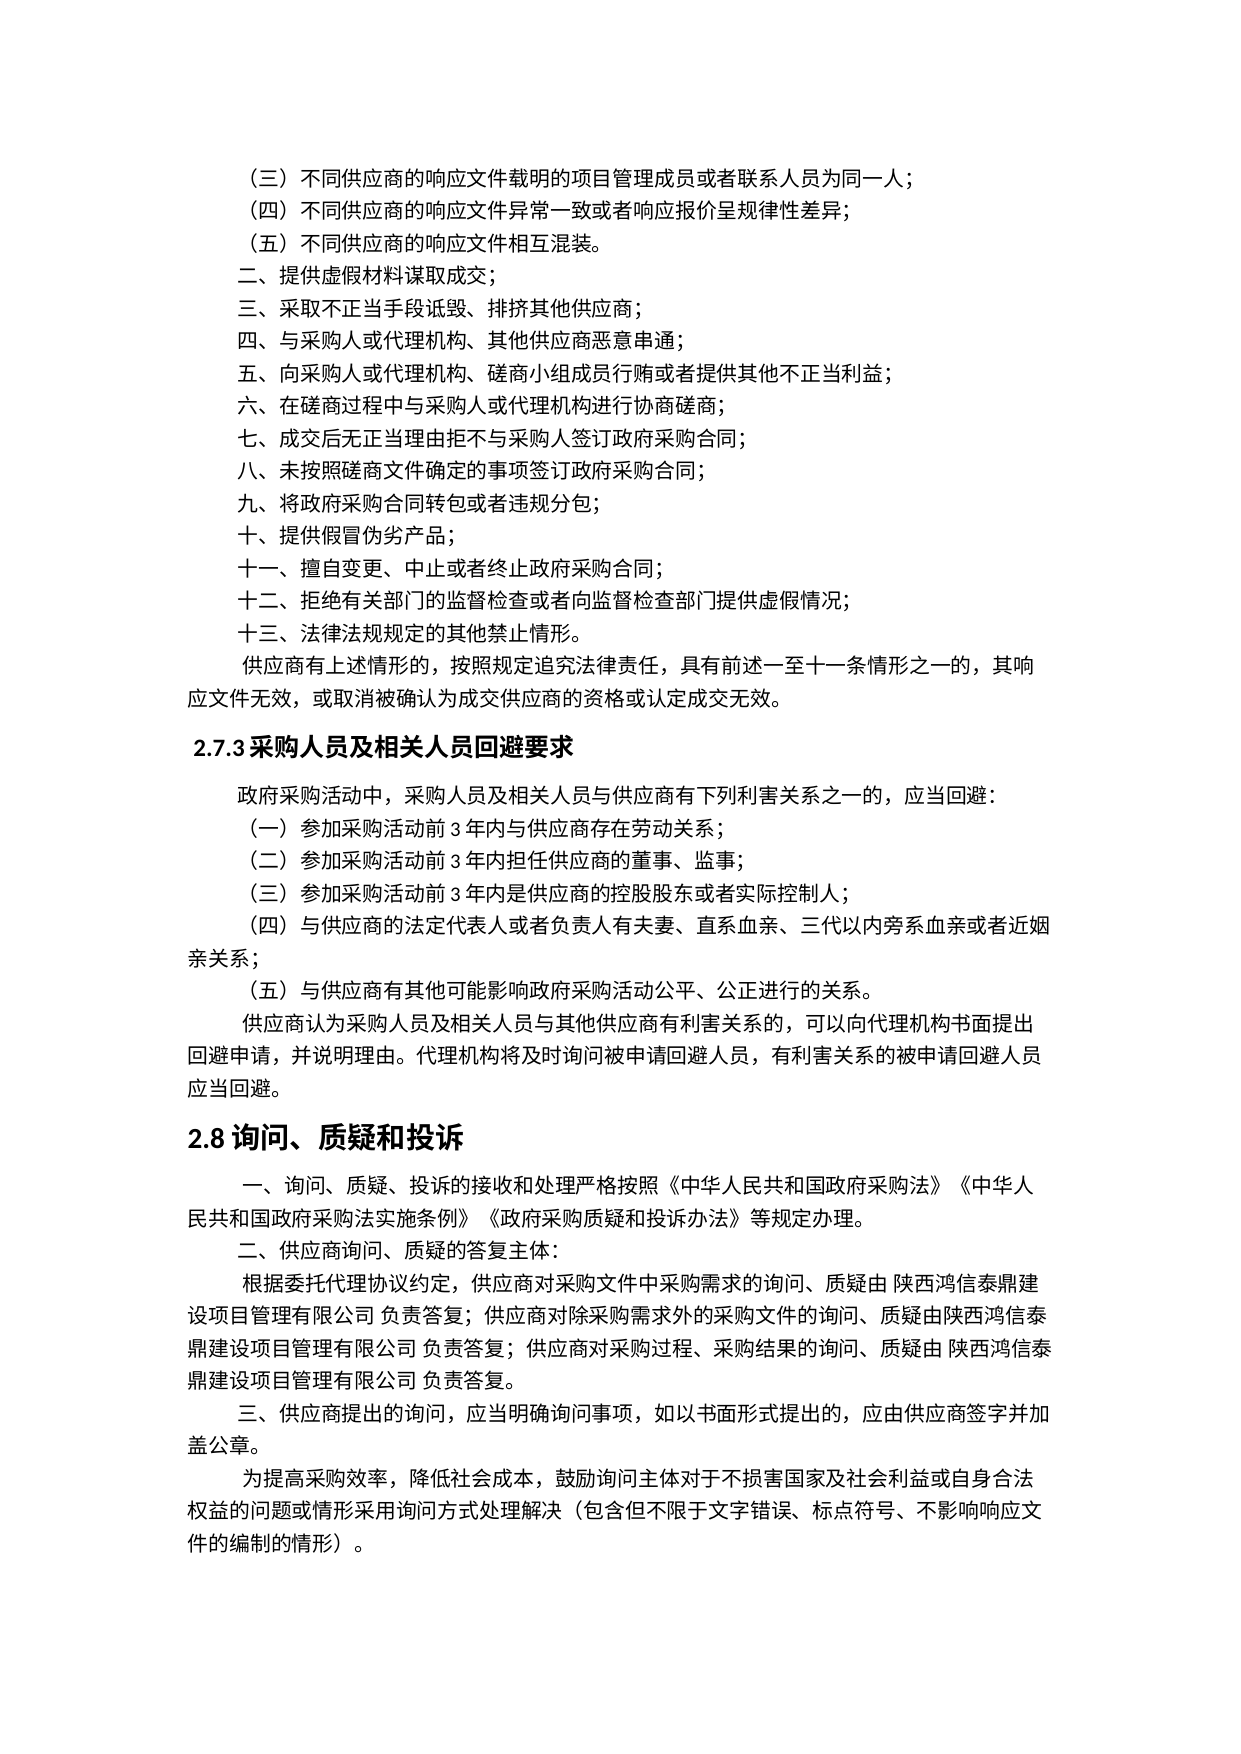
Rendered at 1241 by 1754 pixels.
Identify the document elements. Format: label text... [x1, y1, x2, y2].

text 供应商认为采购人员及相关人员与其他供应商有利害关系的，可以向代理机构书面提出回避申请，并说明理由。代理机构将及时询问被申请回避人员，有利害关系的被申请回避人员应当回避。 [187, 1007, 1053, 1104]
text 为提高采购效率，降低社会成本，鼓励询问主体对于不损害国家及社会利益或自身合法权益的问题或情形采用询问方式处理解决（包含但不限于文字错误、标点符号、不影响响应文件的编制的情形）。 [187, 1462, 1053, 1559]
text 三、供应商提出的询问，应当明确询问事项，如以书面形式提出的，应由供应商签字并加盖公章。 [187, 1397, 1053, 1462]
text 六、在磋商过程中与采购人或代理机构进行协商磋商； [187, 389, 1053, 422]
text （四）不同供应商的响应文件异常一致或者响应报价呈规律性差异； [187, 194, 1053, 227]
text 十一、擅自变更、中止或者终止政府采购合同； [187, 552, 1053, 584]
text 八、未按照磋商文件确定的事项签订政府采购合同； [187, 454, 1053, 487]
text （五）不同供应商的响应文件相互混装。 [187, 227, 1053, 259]
text 二、提供虚假材料谋取成交； [187, 259, 1053, 292]
text 2.8询问、质疑和投诉 [187, 1104, 1053, 1169]
text 七、成交后无正当理由拒不与采购人签订政府采购合同； [187, 422, 1053, 454]
text 二、供应商询问、质疑的答复主体： [187, 1234, 1053, 1267]
text 九、将政府采购合同转包或者违规分包； [187, 487, 1053, 519]
text （三）不同供应商的响应文件载明的项目管理成员或者联系人员为同一人； [187, 162, 1053, 194]
text 供应商有上述情形的，按照规定追究法律责任，具有前述一至十一条情形之一的，其响应文件无效，或取消被确认为成交供应商的资格或认定成交无效。 [187, 649, 1053, 714]
text （一）参加采购活动前3年内与供应商存在劳动关系； [187, 812, 1053, 844]
text 十三、法律法规规定的其他禁止情形。 [187, 617, 1053, 649]
text 2.7.3采购人员及相关人员回避要求 [187, 714, 1053, 779]
text 四、与采购人或代理机构、其他供应商恶意串通； [187, 324, 1053, 357]
text 十二、拒绝有关部门的监督检查或者向监督检查部门提供虚假情况； [187, 584, 1053, 617]
text 根据委托代理协议约定，供应商对采购文件中采购需求的询问、质疑由 陕西鸿信泰鼎建设项目管理有限公司 负责答复；供应商对除采购需求外的采购文件的询问、质疑由陕西鸿信泰鼎建设项目管理有限公司 负责答复；供应商对采购过程、采购结果的询问、质疑由 陕西鸿信泰鼎建设项目管理有限公司 负责答复。 [187, 1267, 1053, 1397]
text 五、向采购人或代理机构、磋商小组成员行贿或者提供其他不正当利益； [187, 357, 1053, 389]
text 十、提供假冒伪劣产品； [187, 519, 1053, 552]
text 三、采取不正当手段诋毁、排挤其他供应商； [187, 292, 1053, 324]
text 一、询问、质疑、投诉的接收和处理严格按照《中华人民共和国政府采购法》《中华人民共和国政府采购法实施条例》《政府采购质疑和投诉办法》等规定办理。 [187, 1169, 1053, 1234]
text 政府采购活动中，采购人员及相关人员与供应商有下列利害关系之一的，应当回避： [187, 779, 1053, 812]
text （五）与供应商有其他可能影响政府采购活动公平、公正进行的关系。 [187, 974, 1053, 1007]
text （四）与供应商的法定代表人或者负责人有夫妻、直系血亲、三代以内旁系血亲或者近姻亲关系； [187, 909, 1053, 974]
text （二）参加采购活动前3年内担任供应商的董事、监事； [187, 844, 1053, 877]
text （三）参加采购活动前3年内是供应商的控股股东或者实际控制人； [187, 877, 1053, 909]
